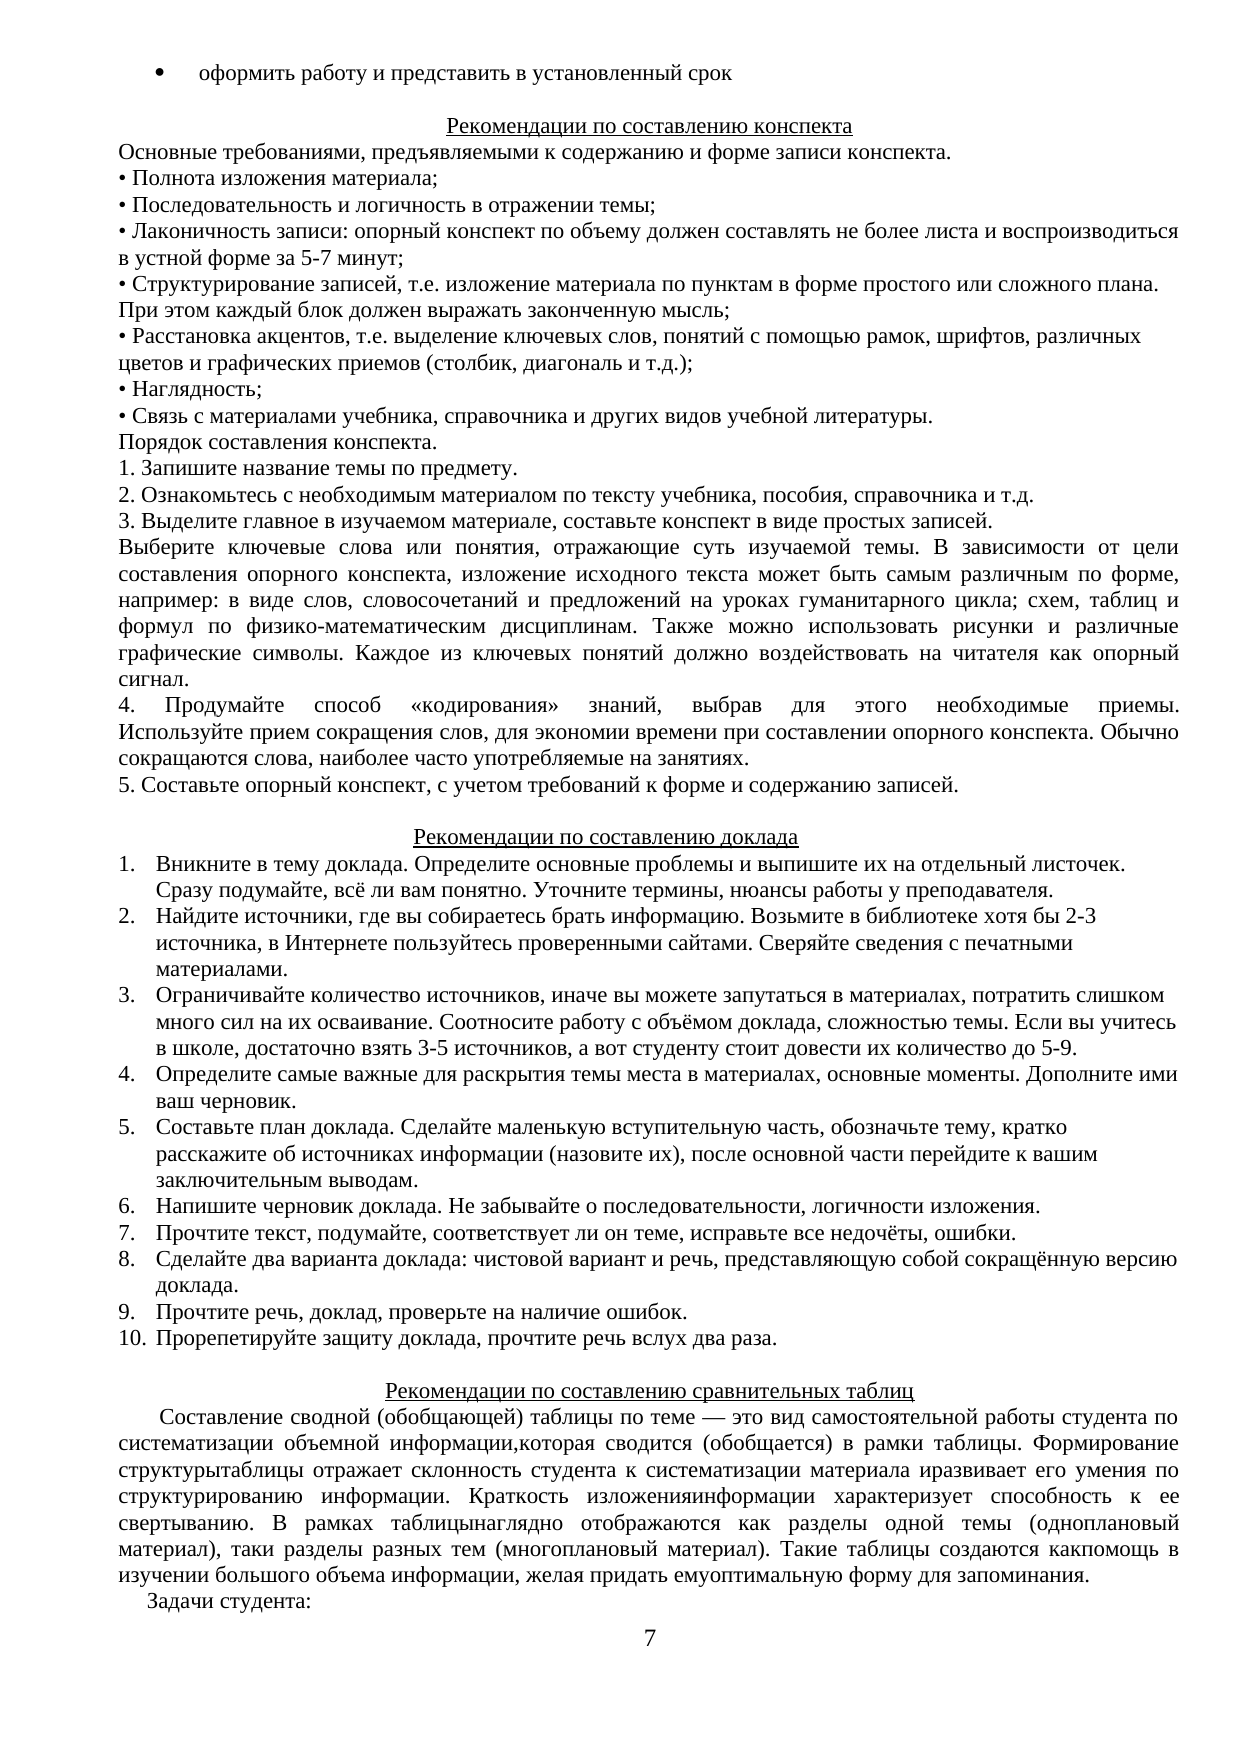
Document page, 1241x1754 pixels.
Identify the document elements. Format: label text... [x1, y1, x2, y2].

text 2. Ознакомьтесь с необходимым материалом по тексту учебника, пособия, справочника и т.д. [118, 481, 1181, 507]
text • Связь с материалами учебника, справочника и других видов учебной литературы. [118, 402, 1181, 428]
text Задачи студента: [118, 1588, 1181, 1614]
list Найдите источники, где вы собираетесь брать информацию. Возьмите в библиотеке хотя бы 2-3 источника, в Интернете пользуйтесь проверенными сайтами. Сверяйте сведения с печатными материалами. [118, 902, 1181, 981]
text 3. Выделите главное в изучаемом материале, составьте конспект в виде простых записей. [118, 507, 1181, 533]
text 5. Составьте опорный конспект, с учетом требований к форме и содержанию записей. [118, 771, 1181, 797]
text 1. Запишите название темы по предмету. [118, 454, 1181, 481]
text Рекомендации по составлению сравнительных таблиц [118, 1377, 1181, 1403]
text Основные требованиями, предъявляемыми к содержанию и форме записи конспекта. • Полнота изложения материала; • Последовательность и логичность в отражении темы; • Лаконичность записи: опорный конспект по объему должен составлять не более листа и воспроизводиться в устной форме за 5-7 минут; • Структурирование записей, т.е. изложение материала по пунктам в форме простого или сложного плана. При этом каждый блок должен выражать законченную мысль; • Расстановка акцентов, т.е. выделение ключевых слов, понятий с помощью рамок, шрифтов, различных цветов и графических приемов (столбик, диагональ и т.д.); • Наглядность; [118, 138, 1181, 402]
text Выберите ключевые слова или понятия, отражающие суть изучаемой темы. В зависимости от цели составления опорного конспекта, изложение исходного текста может быть самым различным по форме, например: в виде слов, словосочетаний и предложений на уроках гуманитарного цикла; схем, таблиц и формул по физико-математическим дисциплинам. Также можно использовать рисунки и различные графические символы. Каждое из ключевых понятий должно воздействовать на читателя как опорный сигнал. [118, 533, 1181, 692]
list Определите самые важные для раскрытия темы места в материалах, основные моменты. Дополните ими ваш черновик. [118, 1061, 1181, 1113]
text Порядок составления конспекта. [118, 428, 1181, 454]
list оформить работу и представить в установленный срок [156, 59, 1181, 85]
text Рекомендации по составлению доклада [118, 823, 1181, 850]
list Напишите черновик доклада. Не забывайте о последовательности, логичности изложения. [118, 1192, 1181, 1219]
list Прочтите речь, доклад, проверьте на наличие ошибок. [118, 1298, 1181, 1324]
text Составление сводной (обобщающей) таблицы по теме — это вид самостоятельной работы студента по систематизации объемной информации,которая сводится (обобщается) в рамки таблицы. Формирование структурытаблицы отражает склонность студента к систематизации материала иразвивает его умения по структурированию информации. Краткость изложенияинформации характеризует способность к ее свертыванию. В рамках таблицынаглядно отображаются как разделы одной темы (одноплановый материал), таки разделы разных тем (многоплановый материал). Такие таблицы создаются какпомощь в изучении большого объема информации, желая придать емуоптимальную форму для запоминания. [118, 1403, 1181, 1588]
list Вникните в тему доклада. Определите основные проблемы и выпишите их на отдельный листочек. Сразу подумайте, всё ли вам понятно. Уточните термины, нюансы работы у преподавателя. [118, 850, 1181, 902]
list Сделайте два варианта доклада: чистовой вариант и речь, представляющую собой сокращённую версию доклада. [118, 1245, 1181, 1298]
list Ограничивайте количество источников, иначе вы можете запутаться в материалах, потратить слишком много сил на их осваивание. Соотносите работу с объёмом доклада, сложностью темы. Если вы учитесь в школе, достаточно взять 3-5 источников, а вот студенту стоит довести их количество до 5-9. [118, 981, 1181, 1061]
list Составьте план доклада. Сделайте маленькую вступительную часть, обозначьте тему, кратко расскажите об источниках информации (назовите их), после основной части перейдите к вашим заключительным выводам. [118, 1113, 1181, 1192]
list Прочтите текст, подумайте, соответствует ли он теме, исправьте все недочёты, ошибки. [118, 1219, 1181, 1245]
text Рекомендации по составлению конспекта [118, 112, 1181, 138]
text 4. Продумайте способ «кодирования» знаний, выбрав для этого необходимые приемы. Используйте прием сокращения слов, для экономии времени при составлении опорного конспекта. Обычно сокращаются слова, наиболее часто употребляемые на занятиях. [118, 692, 1181, 771]
list Прорепетируйте защиту доклада, прочтите речь вслух два раза. [118, 1324, 1181, 1350]
